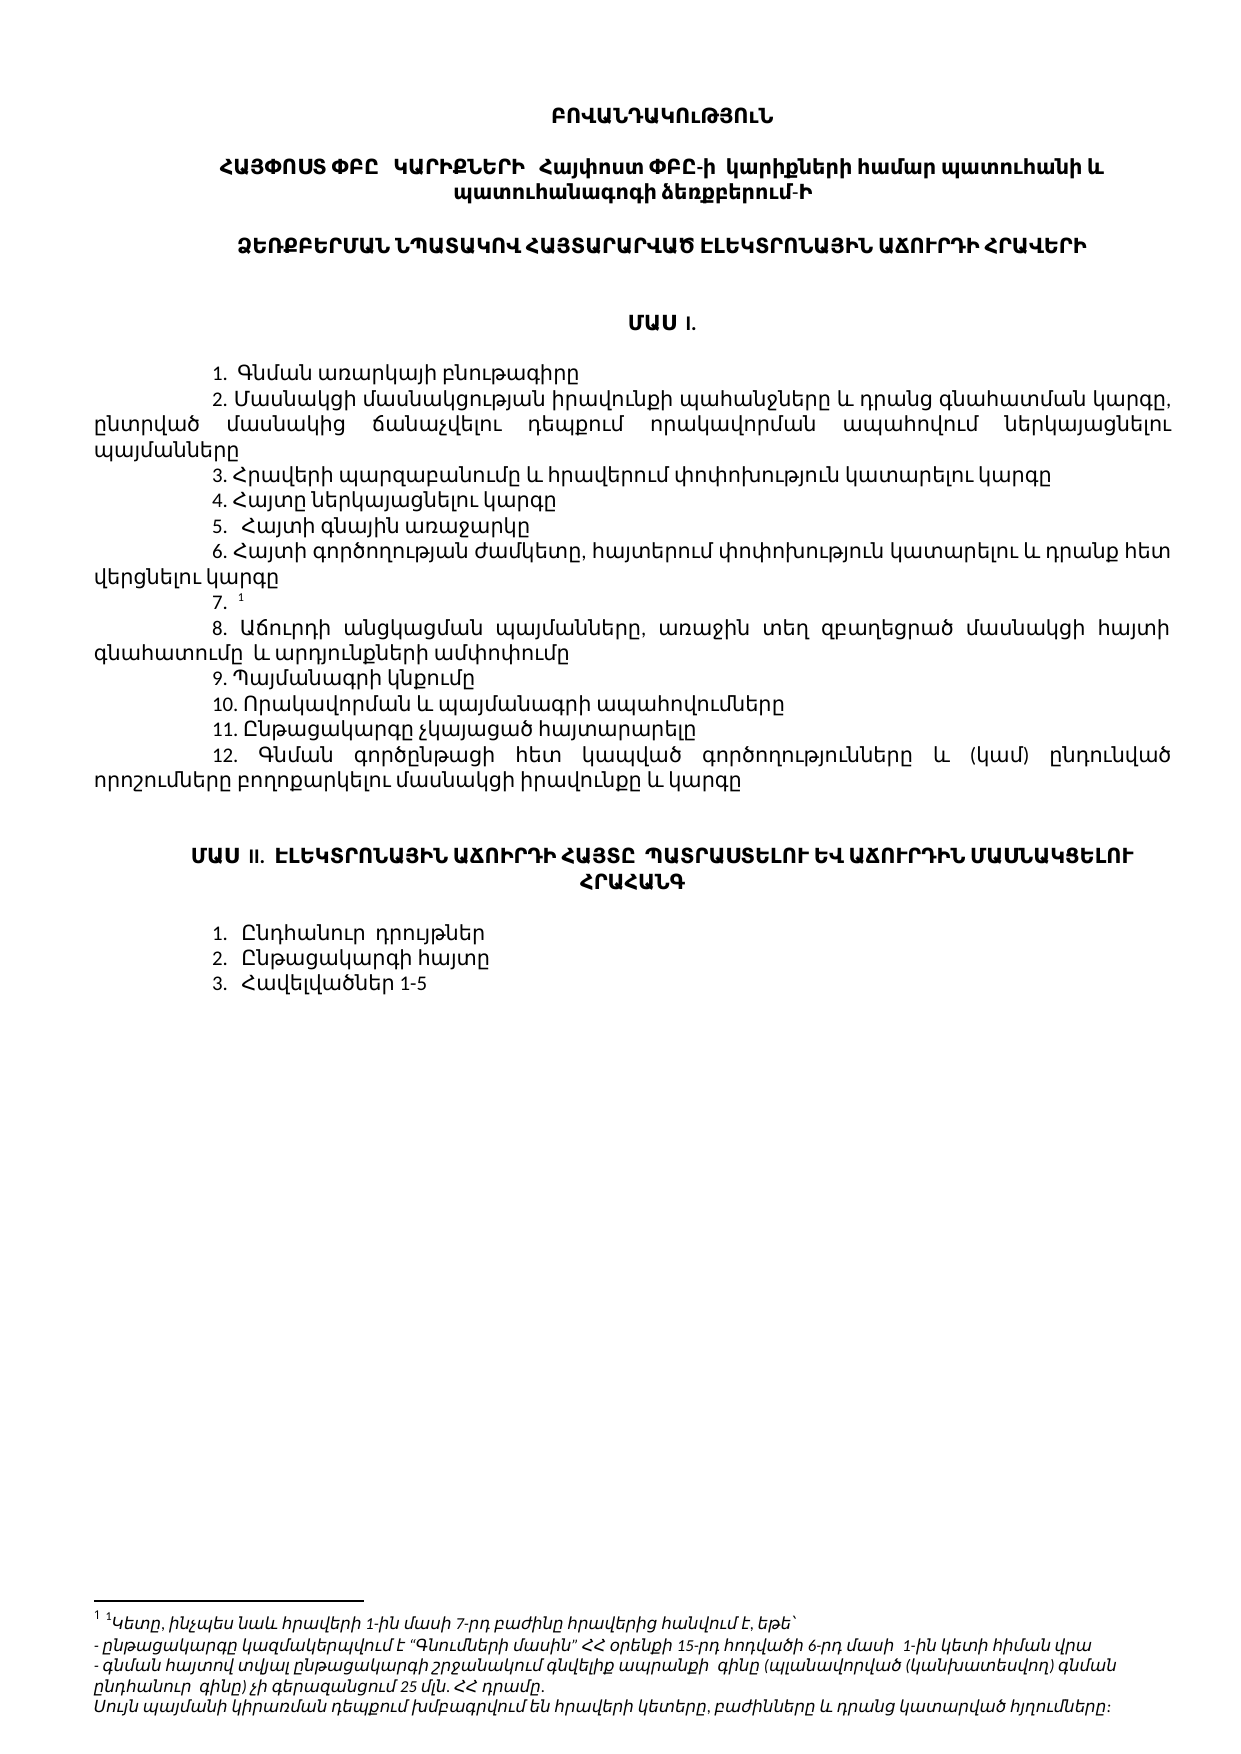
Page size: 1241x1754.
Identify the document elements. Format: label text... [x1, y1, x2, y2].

text ՄԱՍ II. ԷԼԵԿՏՐՈՆԱՅԻՆ ԱՃՈԻՐԴԻ ՀԱՅՏԸ ՊԱՏՐԱՍՏԵԼՈՒ ԵՎ ԱՃՈՒՐԴԻՆ ՄԱՍՆԱԿՑԵԼՈՒ ՀՐԱՀԱՆԳ [94, 843, 1171, 894]
text 3. Հավելվածներ 1-5 [94, 971, 1171, 996]
text ՀԱՅՓՈՍՏ ՓԲԸ ԿԱՐԻՔՆԵՐԻ Հայփոստ ՓԲԸ-ի կարիքների համար պատուհանի և պատուհանագոգի ձեռքբերում-Ի [94, 154, 1171, 205]
text 12. Գնման գործընթացի հետ կապված գործողությունները և (կամ) ընդունված որոշումները բողոքարկելու մասնակցի իրավունքը և կարգը [94, 742, 1171, 793]
text 2. Ընթացակարգի հայտը [94, 945, 1171, 971]
text ՁԵՌՔԲԵՐՄԱՆ ՆՊԱՏԱԿՈՎ ՀԱՅՏԱՐԱՐՎԱԾ ԷԼԵԿՏՐՈՆԱՅԻՆ ԱՃՈՒՐԴԻ ՀՐԱՎԵՐԻ [94, 233, 1171, 259]
text 8. Աճուրդի անցկացման պայմանները, առաջին տեղ զբաղեցրած մասնակցի հայտի գնահատումը և արդյունքների ամփոփումը [94, 615, 1171, 666]
text 11. Ընթացակարգը չկայացած հայտարարելը [94, 716, 1171, 742]
text ՄԱՍ I. [94, 310, 1171, 335]
text ԲՈՎԱՆԴԱԿՈւԹՅՈւՆ [94, 103, 1171, 128]
text 1. Ընդհանուր դրույթներ [94, 920, 1171, 945]
text 4. Հայտը ներկայացնելու կարգը [94, 488, 1171, 513]
text 2. Մասնակցի մասնակցության իրավունքի պահանջները և դրանց գնահատման կարգը, ընտրված մասնակից ճանաչվելու դեպքում որակավորման ապահովում ներկայացնելու պայմանները [94, 386, 1171, 462]
text 3. Հրավերի պարզաբանումը և հրավերում փոփոխություն կատարելու կարգը [94, 462, 1171, 488]
text 5. Հայտի գնային առաջարկը [94, 513, 1171, 538]
text 10. Որակավորման և պայմանագրի ապահովումները [94, 691, 1171, 716]
text 1. Գնման առարկայի բնութագիրը [94, 361, 1171, 386]
text 7. 1 [94, 589, 1171, 615]
text 6. Հայտի գործողության ժամկետը, հայտերում փոփոխություն կատարելու և դրանք հետ վերցնելու կարգը [94, 538, 1171, 589]
text 9. Պայմանագրի կնքումը [94, 666, 1171, 691]
